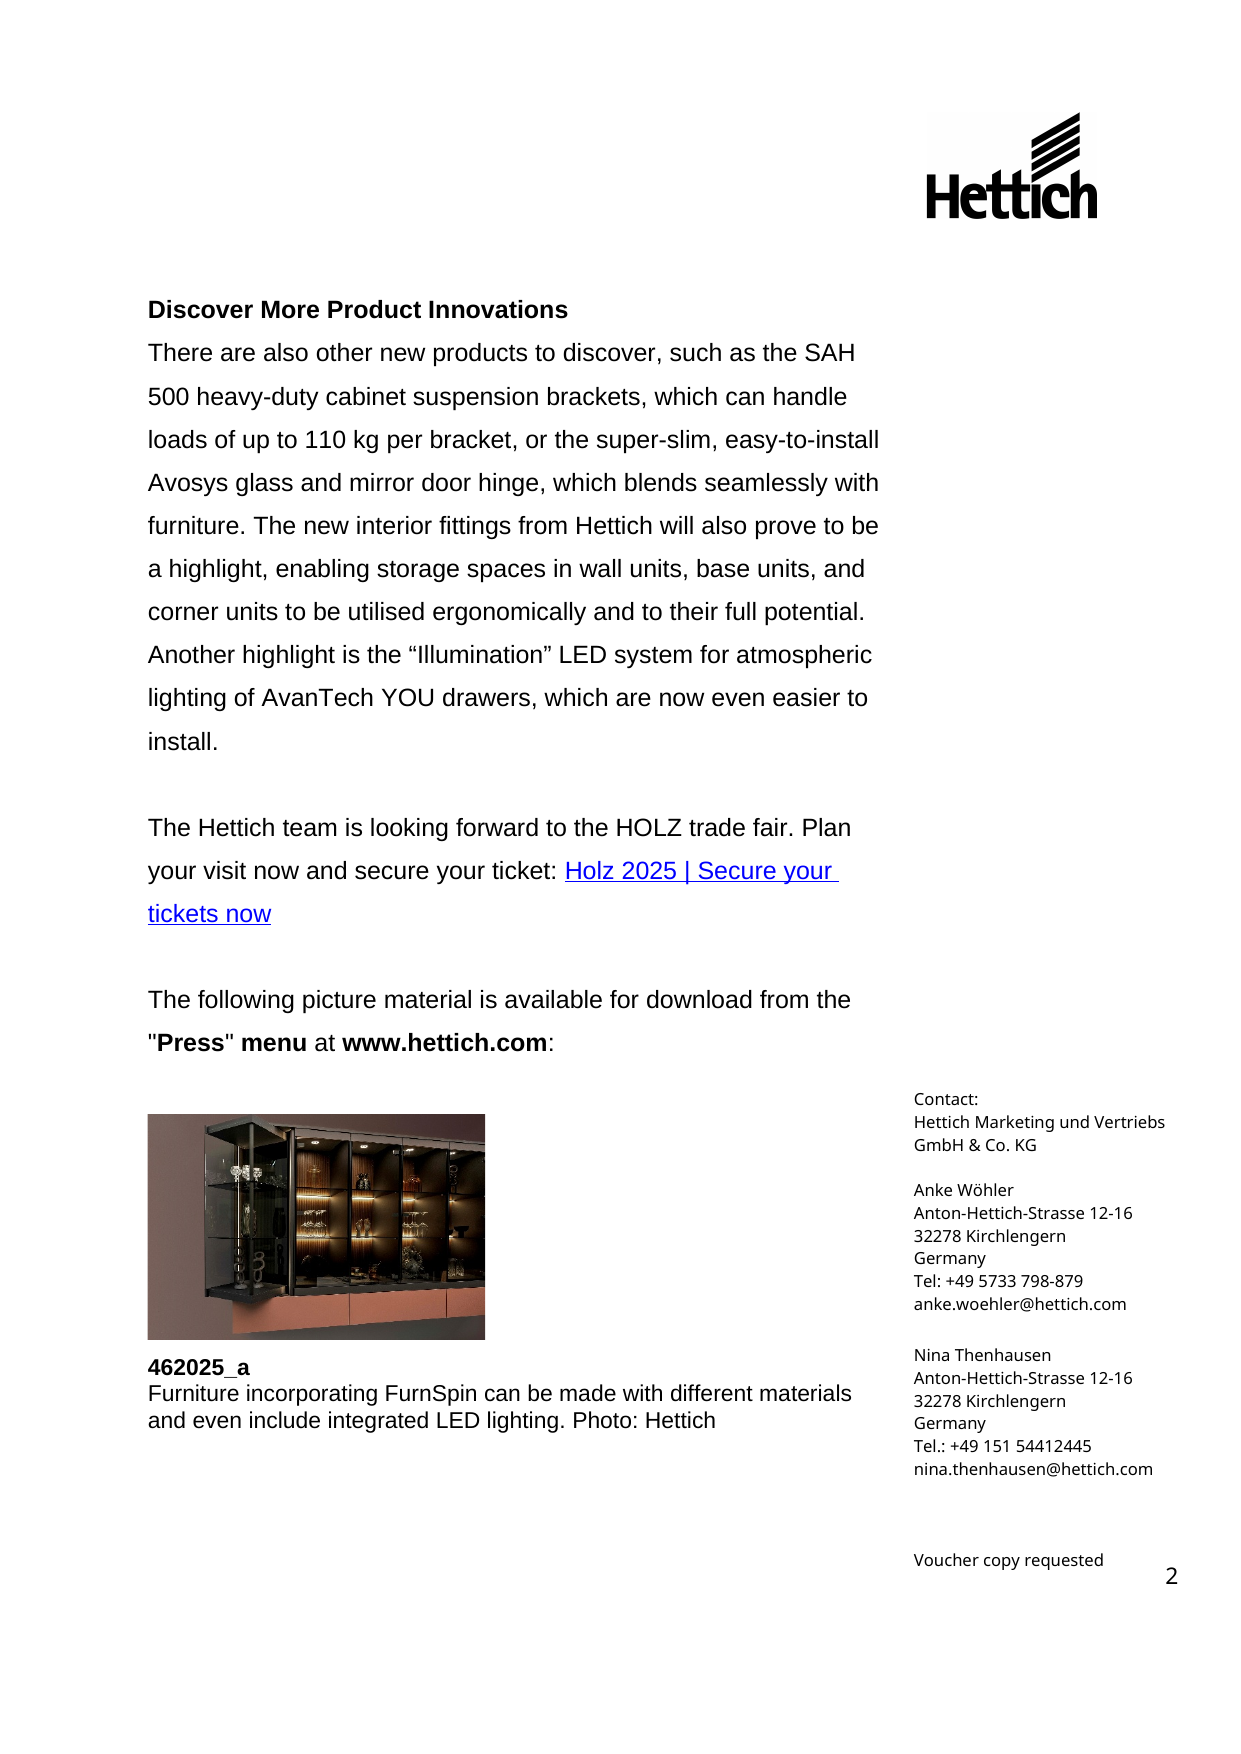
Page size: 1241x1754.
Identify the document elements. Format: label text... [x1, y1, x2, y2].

text The following picture material is available for download from the "Press" menu at www.hettich.com: [148, 985, 886, 1057]
text The Hettich team is looking forward to the HOLZ trade fair. Plan your visit now and secure your ticket: Holz 2025 | Secure your tickets now [148, 813, 886, 928]
picture [926, 112, 1097, 219]
text 462025_a [148, 1354, 886, 1380]
picture [147, 1114, 486, 1340]
text There are also other new products to discover, such as the SAH 500 heavy-duty cabinet suspension brackets, which can handle loads of up to 110 kg per bracket, or the super-slim, easy-to-install Avosys glass and mirror door hinge, which blends seamlessly with furniture. The new interior fittings from Hettich will also prove to be a highlight, enabling storage spaces in wall units, base units, and corner units to be utilised ergonomically and to their full potential. Another highlight is the “Illumination” LED system for atmospheric lighting of AvanTech YOU drawers, which are now even easier to install. [148, 338, 886, 755]
text Furniture incorporating FurnSpin can be made with different materials and even include integrated LED lighting. Photo: Hettich [148, 1380, 886, 1433]
text Discover More Product Innovations [148, 295, 886, 324]
